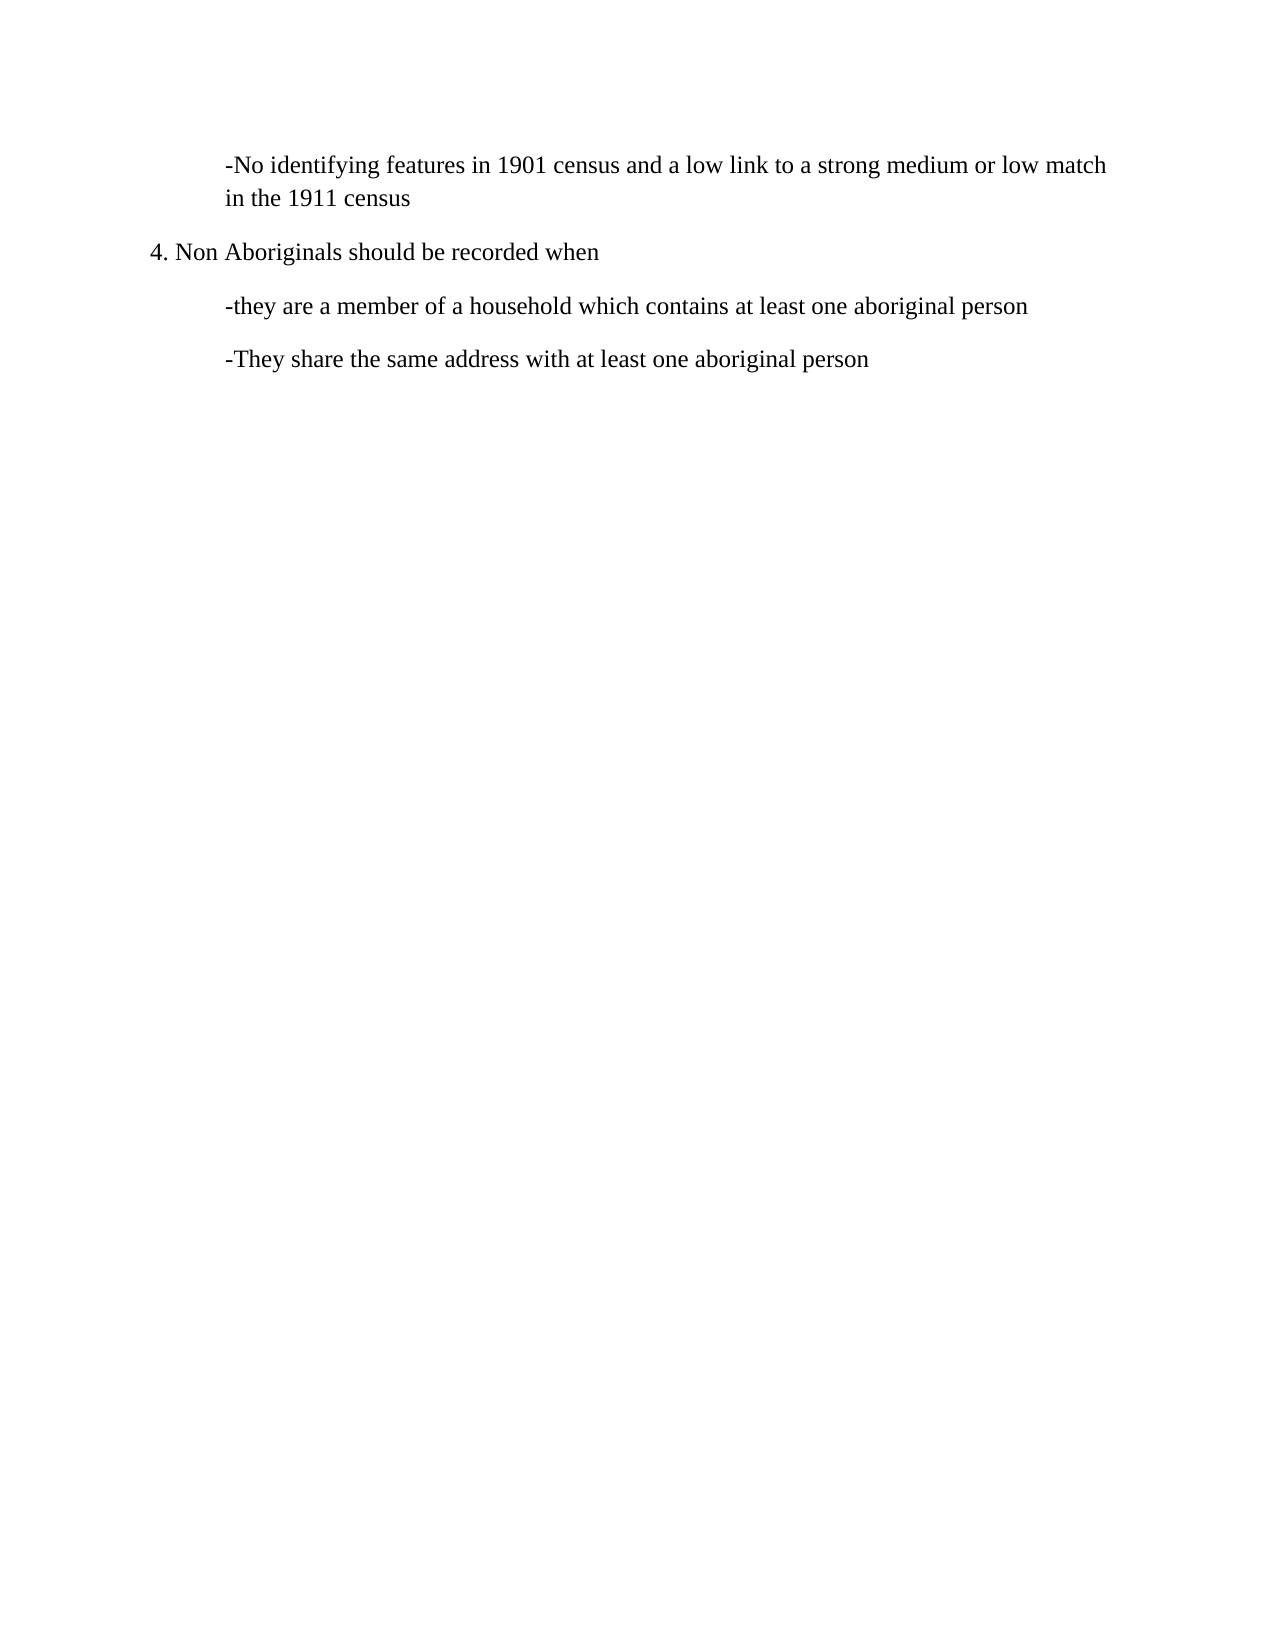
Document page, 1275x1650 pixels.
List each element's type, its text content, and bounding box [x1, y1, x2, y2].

text -No identifying features in 1901 census and a low link to a strong medium or low match in the 1911 census [225, 150, 1125, 212]
text -They share the same address with at least one aboriginal person [150, 344, 1125, 373]
text -they are a member of a household which contains at least one aboriginal person [150, 291, 1125, 319]
text 4. Non Aboriginals should be recorded when [150, 237, 1125, 266]
